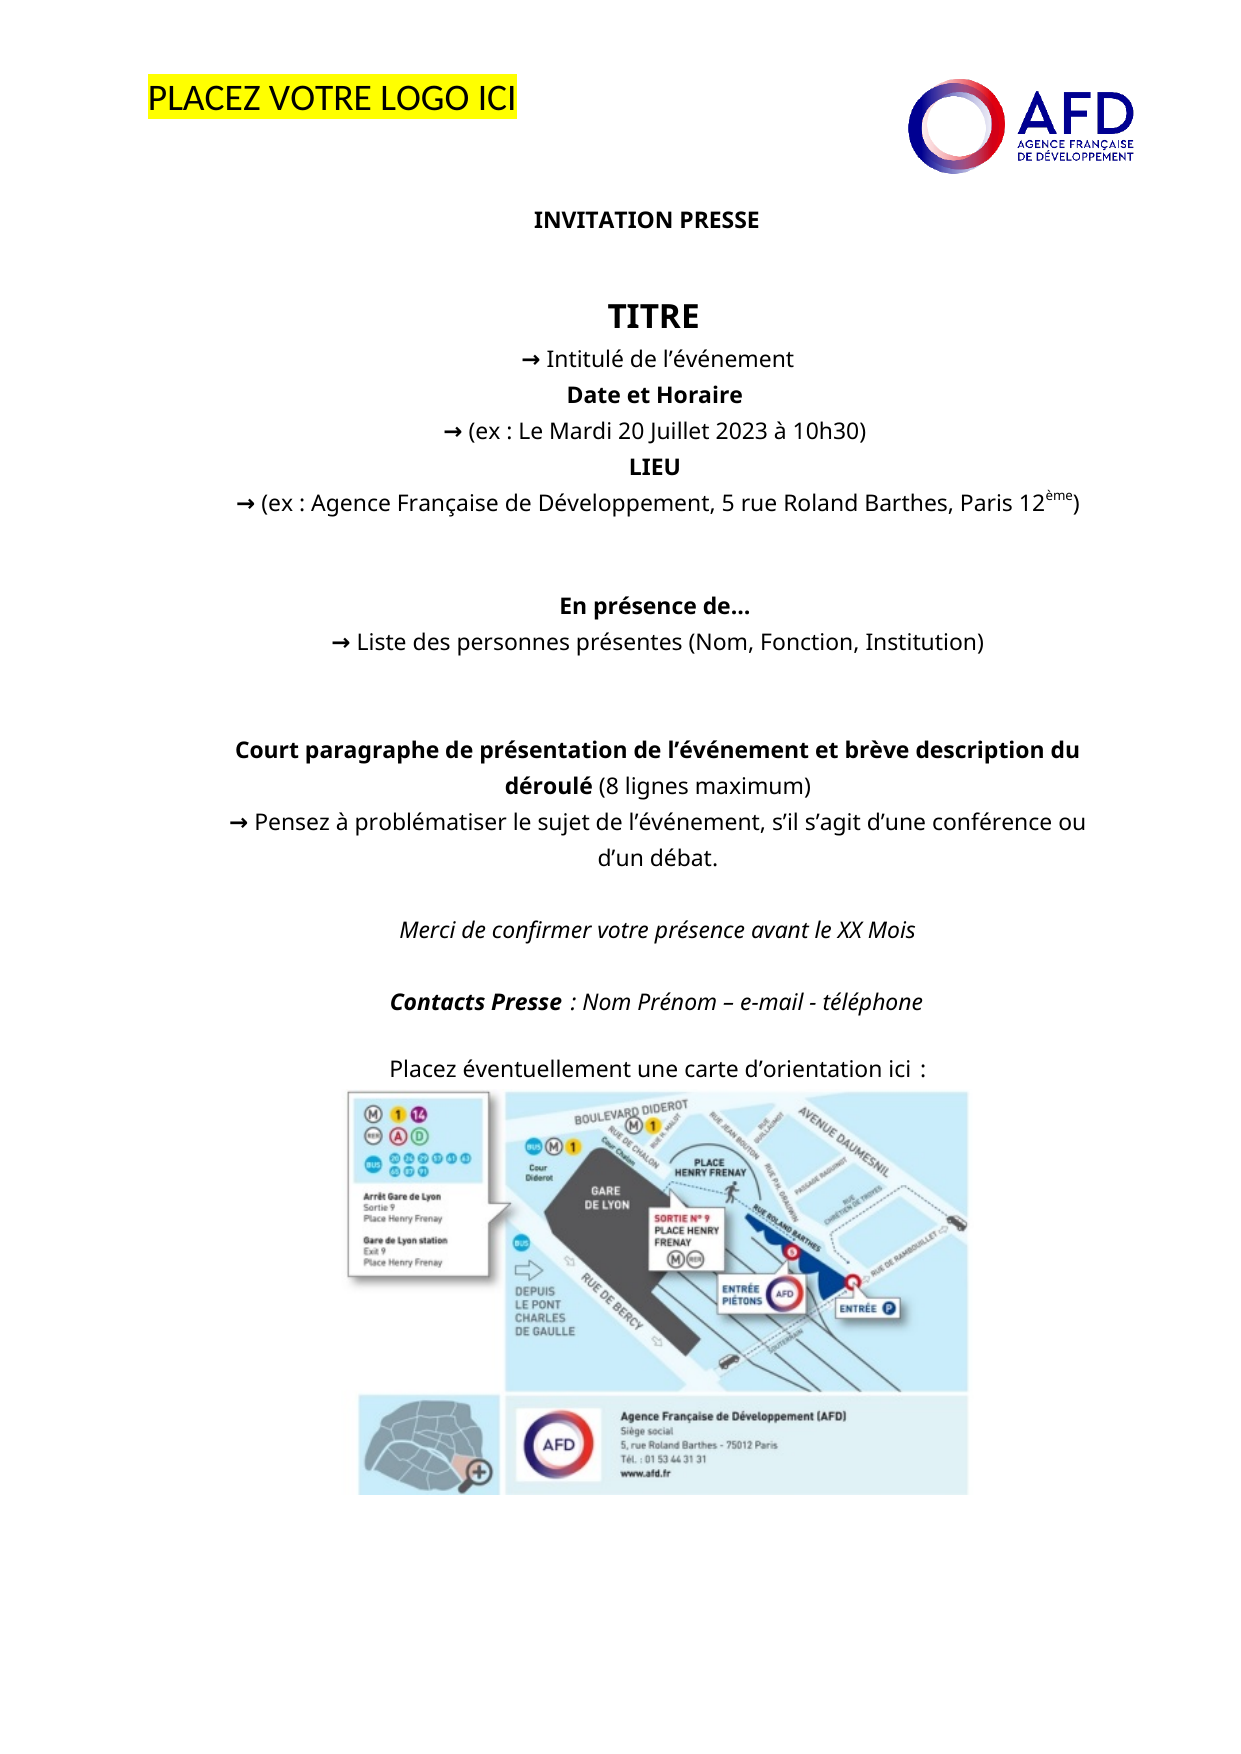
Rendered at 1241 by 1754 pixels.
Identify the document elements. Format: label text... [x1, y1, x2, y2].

list → Pensez à problématiser le sujet de l’événement, s’il s’agit d’une conférence ou d’un débat. [223, 806, 1093, 873]
text INVITATION PRESSE [148, 204, 1093, 268]
list TITRE → Intitulé de l’événement Date et Horaire → (ex : Le Mardi 20 Juillet 2023 à 10h30) LIEU → (ex : Agence Française de Développement, 5 rue Roland Barthes, Paris 12ème) [223, 293, 1093, 518]
list En présence de… → Liste des personnes présentes (Nom, Fonction, Institution) Court paragraphe de présentation de l’événement et brève description du déroulé (8 lignes maximum) [223, 590, 1093, 801]
picture [864, 35, 1177, 217]
list Merci de confirmer votre présence avant le XX Mois [223, 914, 1093, 945]
list Placez éventuellement une carte d’orientation ici : [223, 1053, 1093, 1084]
picture [341, 1089, 974, 1495]
list Contacts Presse : Nom Prénom – e-mail - téléphone [223, 986, 1093, 1049]
